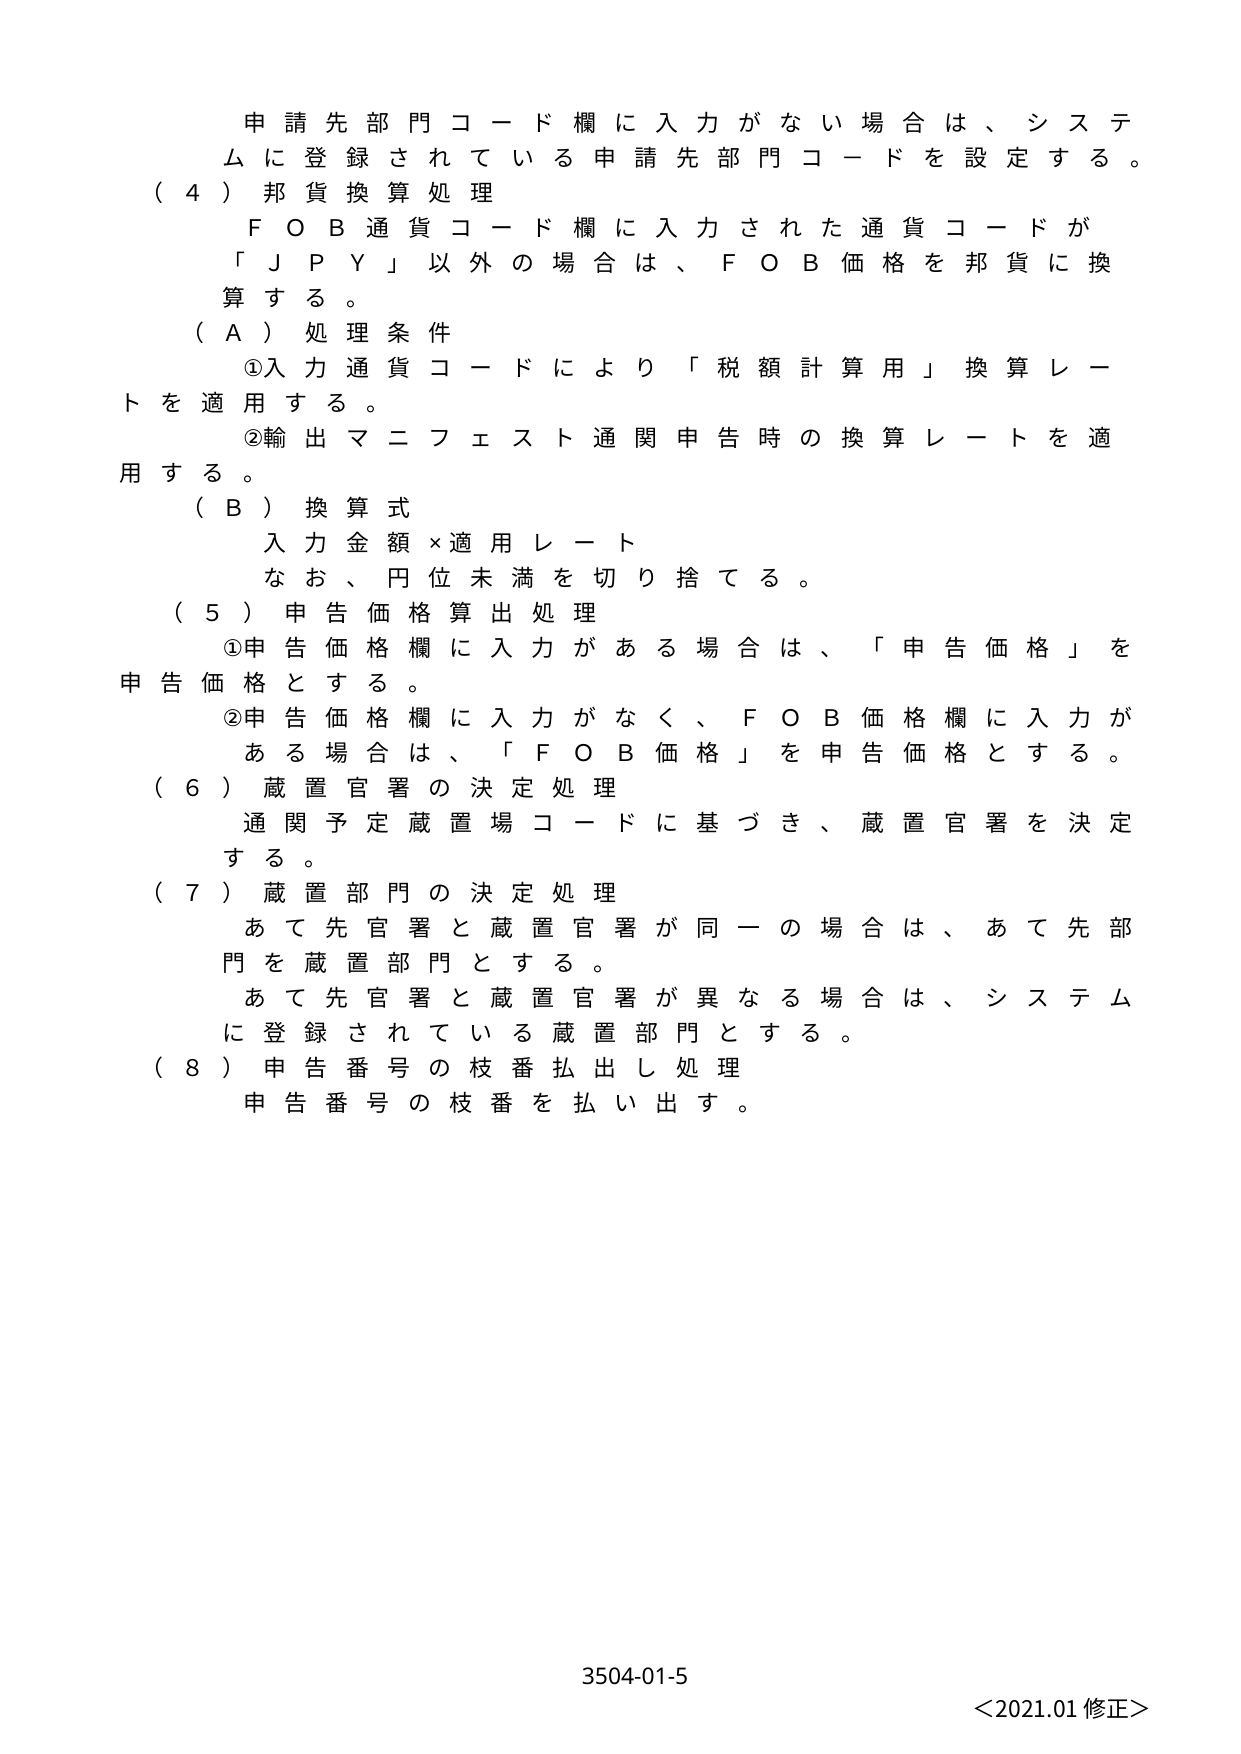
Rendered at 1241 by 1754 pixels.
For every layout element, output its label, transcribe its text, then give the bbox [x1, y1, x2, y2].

text 入力金額×適用レート [119, 524, 1150, 559]
text （８）申告番号の枝番払出し処理 [119, 1049, 1150, 1084]
text （Ａ）処理条件 [119, 314, 1150, 349]
text （Ｂ）換算式 [119, 489, 1150, 524]
text 通関予定蔵置場コードに基づき、蔵置官署を決定する。 [202, 804, 1150, 874]
text 申告番号の枝番を払い出す。 [119, 1084, 1150, 1119]
text ②申告価格欄に入力がなく、ＦＯＢ価格欄に入力がある場合は、「ＦＯＢ価格」を申告価格とする。 [202, 699, 1150, 769]
text あて先官署と蔵置官署が同一の場合は、あて先部門を蔵置部門とする。 [202, 909, 1150, 979]
text ＦＯＢ通貨コード欄に入力された通貨コードが「ＪＰＹ」以外の場合は、ＦＯＢ価格を邦貨に換算する。 [202, 209, 1150, 314]
text （６）蔵置官署の決定処理 [119, 769, 1150, 804]
text ②輸出マニフェスト通関申告時の換算レートを適用する。 [119, 419, 1150, 489]
text （４）邦貨換算処理 [119, 174, 1150, 209]
text ①申告価格欄に入力がある場合は、「申告価格」を申告価格とする。 [119, 629, 1150, 699]
text （５）申告価格算出処理 [119, 594, 1150, 629]
text 申請先部門コード欄に入力がない場合は、システムに登録されている申請先部門コ－ドを設定する。 [203, 104, 1150, 174]
text （７）蔵置部門の決定処理 [119, 874, 1150, 909]
text ①入力通貨コードにより「税額計算用」換算レートを適用する。 [119, 349, 1150, 419]
text なお、円位未満を切り捨てる。 [119, 559, 1150, 594]
text あて先官署と蔵置官署が異なる場合は、システムに登録されている蔵置部門とする。 [202, 979, 1150, 1049]
